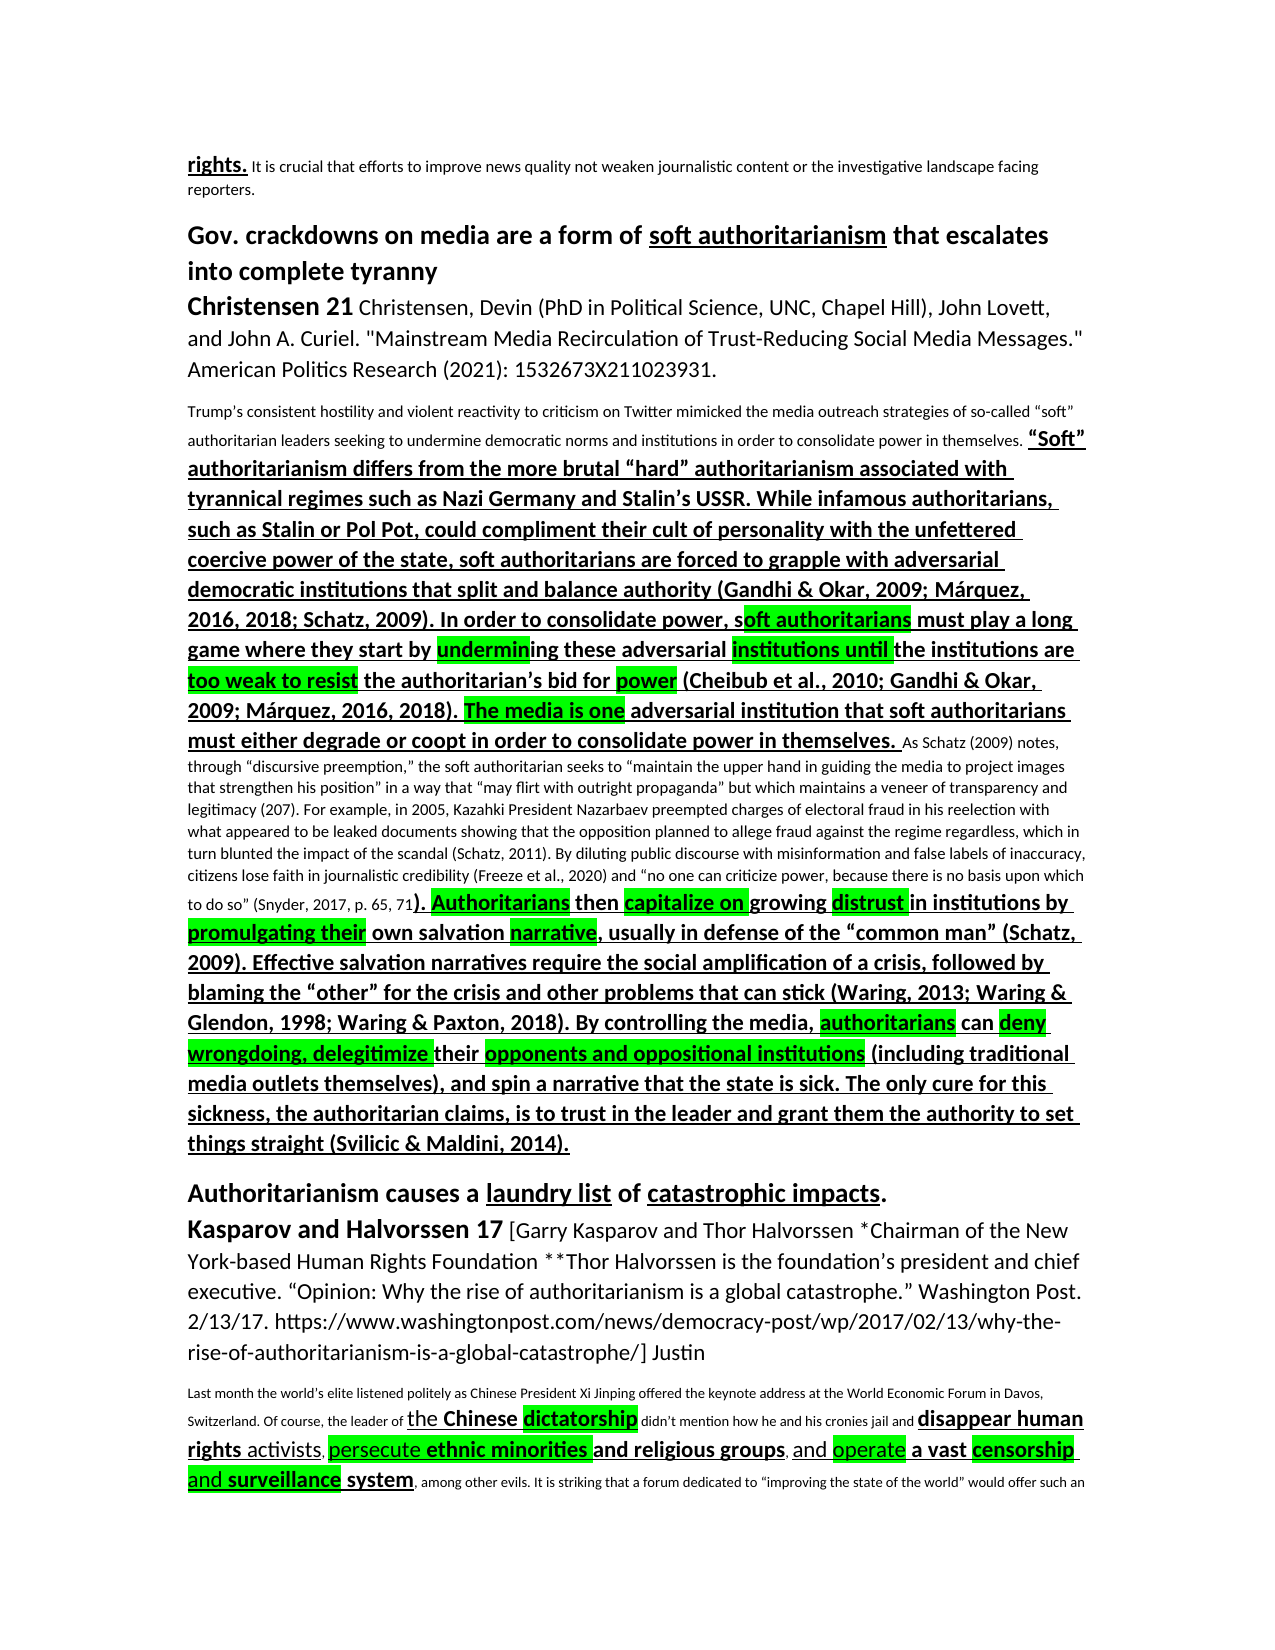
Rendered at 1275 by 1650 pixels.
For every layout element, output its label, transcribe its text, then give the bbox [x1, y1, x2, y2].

subtitle Gov. crackdowns on media are a form of soft authoritarianism that escalates into complete tyranny [187, 218, 1087, 287]
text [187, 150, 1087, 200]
subtitle Authoritarianism causes a laundry list of catastrophic impacts. [187, 1176, 1087, 1209]
text Kasparov and Halvorssen 17 [Garry Kasparov and Thor Halvorssen *Chairman of the New York-based Human Rights Foundation **Thor Halvorssen is the foundation’s president and chief executive. “Opinion: Why the rise of authoritarianism is a global catastrophe.” Washington Post. 2/13/17. https://www.washingtonpost.com/news/democracy-post/wp/2017/02/13/why-the-rise-of-authoritarianism-is-a-global-catastrophe/] Justin [187, 1212, 1087, 1366]
text Christensen 21 Christensen, Devin (PhD in Political Science, UNC, Chapel Hill), John Lovett, and John A. Curiel. "Mainstream Media Recirculation of Trust-Reducing Social Media Messages." American Politics Research (2021): 1532673X211023931. [187, 289, 1087, 383]
text Trump’s consistent hostility and violent reactivity to criticism on Twitter mimicked the media outreach strategies of so-called “soft” authoritarian leaders seeking to undermine democratic norms and institutions in order to consolidate power in themselves. “Soft” authoritarianism differs from the more brutal “hard” authoritarianism associated with tyrannical regimes such as Nazi Germany and Stalin’s USSR. While infamous authoritarians, such as Stalin or Pol Pot, could compliment their cult of personality with the unfettered coercive power of the state, soft authoritarians are forced to grapple with adversarial democratic institutions that split and balance authority (Gandhi & Okar, 2009; Márquez, 2016, 2018; Schatz, 2009). In order to consolidate power, soft authoritarians must play a long game where they start by undermining these adversarial institutions until the institutions are too weak to resist the authoritarian’s bid for power (Cheibub et al., 2010; Gandhi & Okar, 2009; Márquez, 2016, 2018). The media is one adversarial institution that soft authoritarians must either degrade or coopt in order to consolidate power in themselves. As Schatz (2009) notes, through “discursive preemption,” the soft authoritarian seeks to “maintain the upper hand in guiding the media to project images that strengthen his position” in a way that “may flirt with outright propaganda” but which maintains a veneer of transparency and legitimacy (207). For example, in 2005, Kazahki President Nazarbaev preempted charges of electoral fraud in his reelection with what appeared to be leaked documents showing that the opposition planned to allege fraud against the regime regardless, which in turn blunted the impact of the scandal (Schatz, 2011). By diluting public discourse with misinformation and false labels of inaccuracy, citizens lose faith in journalistic credibility (Freeze et al., 2020) and “no one can criticize power, because there is no basis upon which to do so” (Snyder, 2017, p. 65, 71). Authoritarians then capitalize on growing distrust in institutions by promulgating their own salvation narrative, usually in defense of the “common man” (Schatz, 2009). Effective salvation narratives require the social amplification of a crisis, followed by blaming the “other” for the crisis and other problems that can stick (Waring, 2013; Waring & Glendon, 1998; Waring & Paxton, 2018). By controlling the media, authoritarians can deny wrongdoing, delegitimize their opponents and oppositional institutions (including traditional media outlets themselves), and spin a narrative that the state is sick. The only cure for this sickness, the authoritarian claims, is to trust in the leader and grant them the authority to set things straight (Svilicic & Maldini, 2014). [187, 402, 1087, 1157]
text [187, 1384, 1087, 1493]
